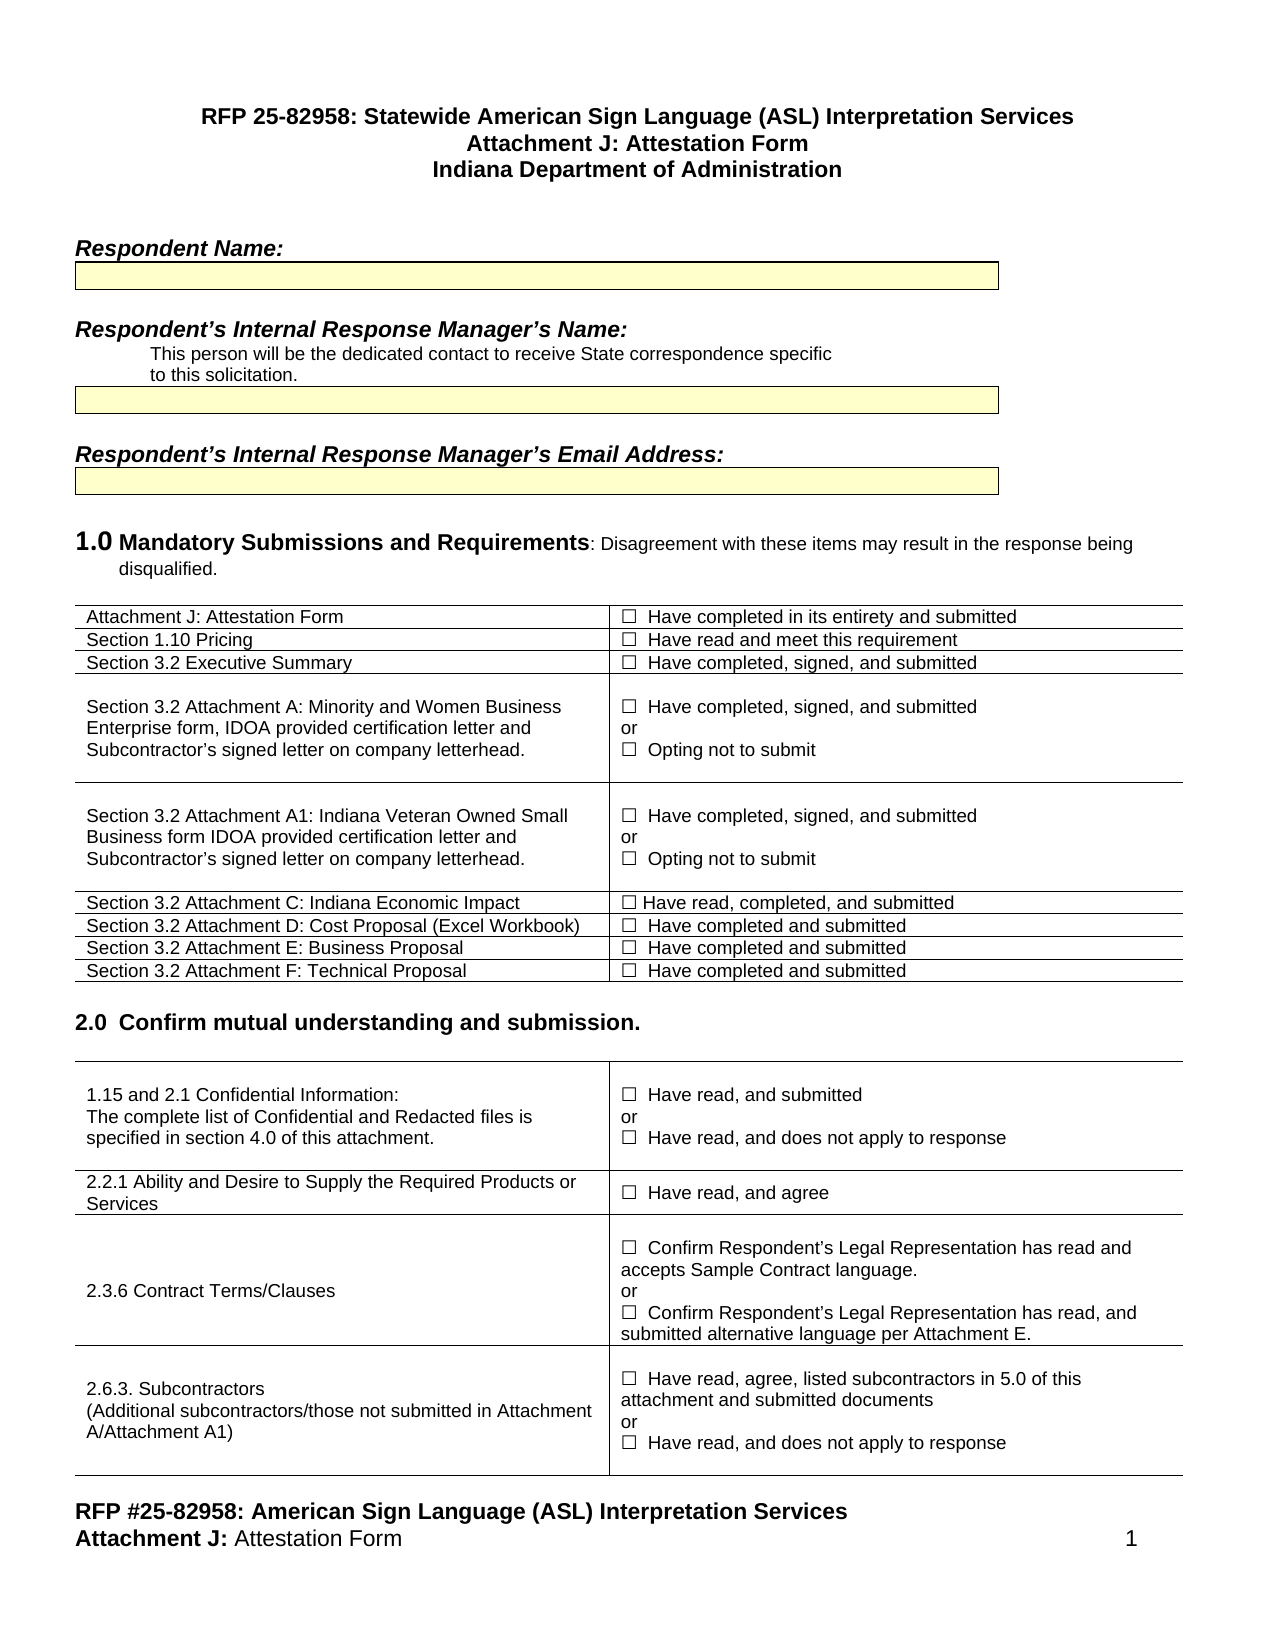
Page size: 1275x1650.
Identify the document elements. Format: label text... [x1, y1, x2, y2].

table_cell ☐ Have completed, signed, and submitted [610, 651, 1182, 673]
text RFP 25-82958: Statewide American Sign Language (ASL) Interpretation Services [75, 103, 1200, 130]
text Respondent Name: [75, 235, 1200, 261]
table_cell ☐ Have read, completed, and submitted [610, 892, 1182, 913]
text Attachment J: Attestation Form [75, 130, 1200, 156]
table_header 1.15 and 2.1 Confidential Information: The complete list of Confidential and Redacted files is specified in section 4.0 of this attachment. [75, 1062, 609, 1170]
table_header [76, 387, 998, 413]
table_cell 2.2.1 Ability and Desire to Supply the Required Products or Services [75, 1171, 609, 1214]
table_cell 2.6.3. Subcontractors (Additional subcontractors/those not submitted in Attachment A/Attachment A1) [75, 1346, 609, 1475]
table_cell Section 3.2 Attachment C: Indiana Economic Impact [75, 892, 609, 913]
list Mandatory Submissions and Requirements: Disagreement with these items may result in the response being disqualified. [75, 522, 1200, 579]
text Indiana Department of Administration [75, 156, 1200, 182]
table_cell Section 3.2 Attachment D: Cost Proposal (Excel Workbook) [75, 914, 609, 936]
table_cell Section 3.2 Attachment E: Business Proposal [75, 937, 609, 958]
table_header [76, 263, 998, 289]
table_cell Section 3.2 Attachment A1: Indiana Veteran Owned Small Business form IDOA provided certification letter and Subcontractor’s signed letter on company letterhead. [75, 783, 609, 891]
table_header Attachment J: Attestation Form [75, 606, 609, 628]
table_header ☐ Have read, and submitted or ☐ Have read, and does not apply to response [610, 1062, 1182, 1170]
table_cell Section 1.10 Pricing [75, 629, 609, 650]
table_cell Section 3.2 Attachment A: Minority and Women Business Enterprise form, IDOA provided certification letter and Subcontractor’s signed letter on company letterhead. [75, 674, 609, 782]
table_cell ☐ Have completed, signed, and submitted or ☐ Opting not to submit [610, 783, 1182, 891]
text to this solicitation. [75, 364, 1200, 386]
table_cell ☐ Have completed and submitted [610, 914, 1182, 936]
table_cell ☐ Have completed and submitted [610, 960, 1182, 981]
table_cell ☐ Have read, and agree [610, 1171, 1182, 1214]
table_cell ☐ Have read and meet this requirement [610, 629, 1182, 650]
table_cell ☐ Confirm Respondent’s Legal Representation has read and accepts Sample Contract language. or ☐ Confirm Respondent’s Legal Representation has read, and submitted alternative language per Attachment E. [610, 1215, 1182, 1345]
text This person will be the dedicated contact to receive State correspondence specific [75, 343, 1200, 364]
table_cell ☐ Have completed, signed, and submitted or ☐ Opting not to submit [610, 674, 1182, 782]
table_cell Section 3.2 Attachment F: Technical Proposal [75, 960, 609, 981]
text Respondent’s Internal Response Manager’s Email Address: [75, 441, 1200, 467]
table_cell 2.3.6 Contract Terms/Clauses [75, 1215, 609, 1345]
table_cell ☐ Have read, agree, listed subcontractors in 5.0 of this attachment and submitted documents or ☐ Have read, and does not apply to response [610, 1346, 1182, 1475]
table_header [76, 468, 998, 494]
table_cell ☐ Have completed and submitted [610, 937, 1182, 958]
table_cell Section 3.2 Executive Summary [75, 651, 609, 673]
list Confirm mutual understanding and submission. [75, 1008, 1200, 1035]
text Respondent’s Internal Response Manager’s Name: [75, 316, 1200, 343]
table_header ☐ Have completed in its entirety and submitted [610, 606, 1182, 628]
